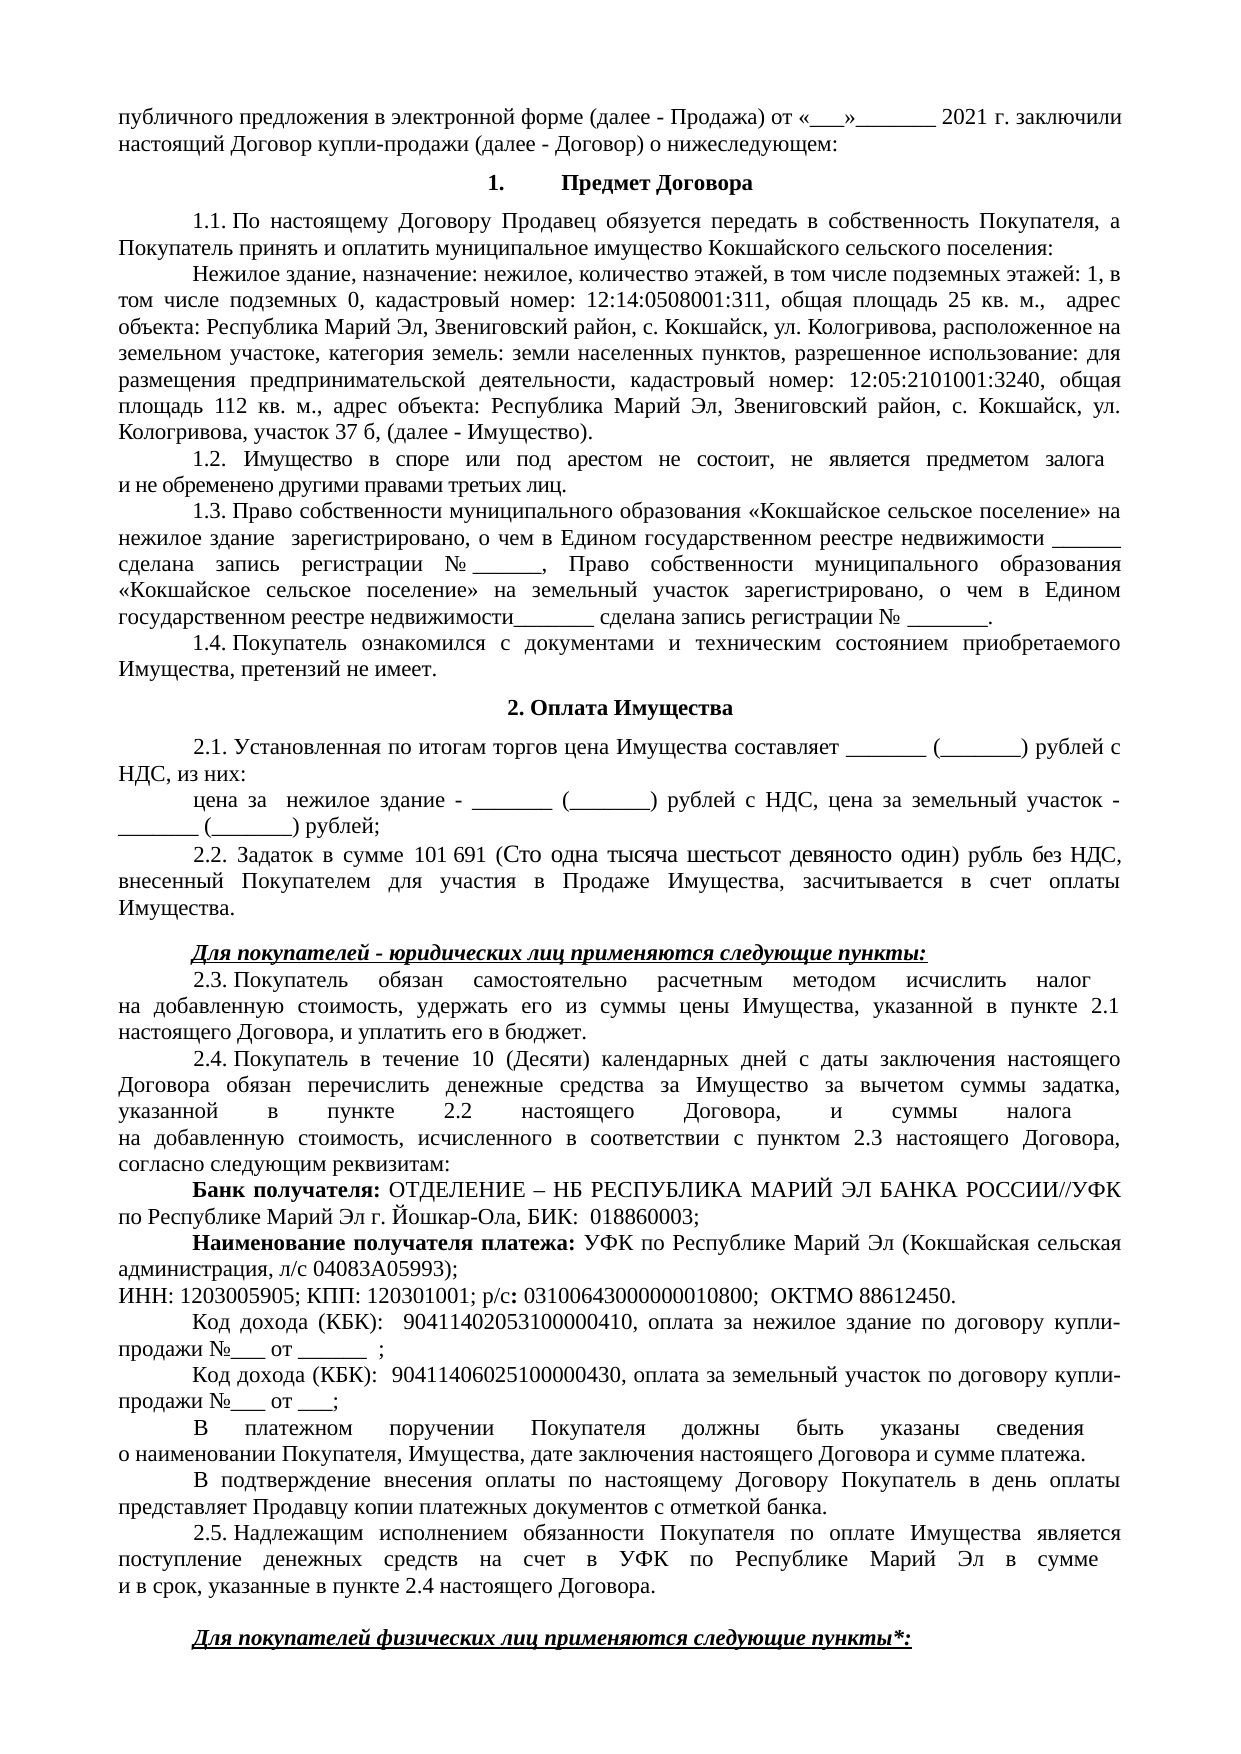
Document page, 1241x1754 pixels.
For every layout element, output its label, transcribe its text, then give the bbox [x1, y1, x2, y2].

text Нежилое здание, назначение: нежилое, количество этажей, в том числе подземных этажей: 1, в том числе подземных 0, кадастровый номер: 12:14:0508001:311, общая площадь 25 кв. м., адрес объекта: Республика Марий Эл, Звениговский район, с. Кокшайск, ул. Кологривова, расположенное на земельном участоке, категория земель: земли населенных пунктов, разрешенное использование: для размещения предпринимательской деятельности, кадастровый номер: 12:05:2101001:3240, общая площадь 112 кв. м., адрес объекта: Республика Марий Эл, Звениговский район, с. Кокшайск, ул. Кологривова, участок 37 б, (далее - Имущество). [118, 260, 1122, 445]
text 1.4. Покупатель ознакомился с документами и техническим состоянием приобретаемого Имущества, претензий не имеет. [118, 629, 1122, 682]
text 2.2. Задаток в сумме 101 691 (Сто одна тысяча шестьсот девяносто один) рубль без НДС, внесенный Покупателем для участия в Продаже Имущества, засчитывается в счет оплаты Имущества. [118, 839, 1122, 920]
text Код дохода (КБК): 90411402053100000410, оплата за нежилое здание по договору купли-продажи №___ от ______ ; [118, 1308, 1122, 1361]
text Для покупателей - юридических лиц применяются следующие пункты: [118, 939, 1122, 966]
text 1.3. Право собственности муниципального образования «Кокшайское сельское поселение» на нежилое здание зарегистрировано, о чем в Едином государственном реестре недвижимости ______ сделана запись регистрации № ______, Право собственности муниципального образования «Кокшайское сельское поселение» на земельный участок зарегистрировано, о чем в Едином государственном реестре недвижимости_______ сделана запись регистрации № _______. [118, 497, 1122, 629]
text Код дохода (КБК): 90411406025100000430, оплата за земельный участок по договору купли-продажи №___ от ___; [118, 1361, 1122, 1414]
text цена за нежилое здание - _______ (_______) рублей с НДС, цена за земельный участок - _______ (_______) рублей; [118, 786, 1122, 839]
text ИНН: 1203005905; КПП: 120301001; р/с: 03100643000000010800; ОКТМО 88612450. [118, 1282, 1122, 1308]
list Предмет Договора [118, 169, 1122, 195]
text 2. Оплата Имущества [118, 694, 1122, 721]
text 1.1. По настоящему Договору Продавец обязуется передать в собственность Покупателя, а Покупатель принять и оплатить муниципальное имущество Кокшайского сельского поселения: [118, 207, 1122, 260]
text Банк получателя: ОТДЕЛЕНИЕ – НБ РЕСПУБЛИКА МАРИЙ ЭЛ БАНКА РОССИИ//УФК по Республике Марий Эл г. Йошкар-Ола, БИК: 018860003; [118, 1176, 1122, 1229]
text 2.4. Покупатель в течение 10 (Десяти) календарных дней с даты заключения настоящего Договора обязан перечислить денежные средства за Имущество за вычетом суммы задатка, указанной в пункте 2.2 настоящего Договора, и суммы налога на добавленную стоимость, исчисленного в соответствии с пунктом 2.3 настоящего Договора, согласно следующим реквизитам: [118, 1045, 1122, 1176]
text Наименование получателя платежа: УФК по Республике Марий Эл (Кокшайская сельская администрация, л/с 04083А05993); [118, 1229, 1122, 1282]
text 1.2. Имущество в споре или под арестом не состоит, не является предметом залога и не обременено другими правами третьих лиц. [118, 445, 1122, 497]
text 2.1. Установленная по итогам торгов цена Имущества составляет _______ (_______) рублей с НДС, из них: [118, 733, 1122, 786]
text В подтверждение внесения оплаты по настоящему Договору Покупатель в день оплаты представляет Продавцу копии платежных документов с отметкой банка. [118, 1466, 1122, 1519]
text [118, 103, 1122, 156]
text В платежном поручении Покупателя должны быть указаны сведения о наименовании Покупателя, Имущества, дате заключения настоящего Договора и сумме платежа. [118, 1414, 1122, 1466]
text 2.5. Надлежащим исполнением обязанности Покупателя по оплате Имущества является поступление денежных средств на счет в УФК по Республике Марий Эл в сумме и в срок, указанные в пункте 2.4 настоящего Договора. [118, 1519, 1122, 1598]
text 2.3. Покупатель обязан самостоятельно расчетным методом исчислить налог на добавленную стоимость, удержать его из суммы цены Имущества, указанной в пункте 2.1 настоящего Договора, и уплатить его в бюджет. [118, 966, 1122, 1045]
text Для покупателей физических лиц применяются следующие пункты*: [118, 1624, 1122, 1651]
